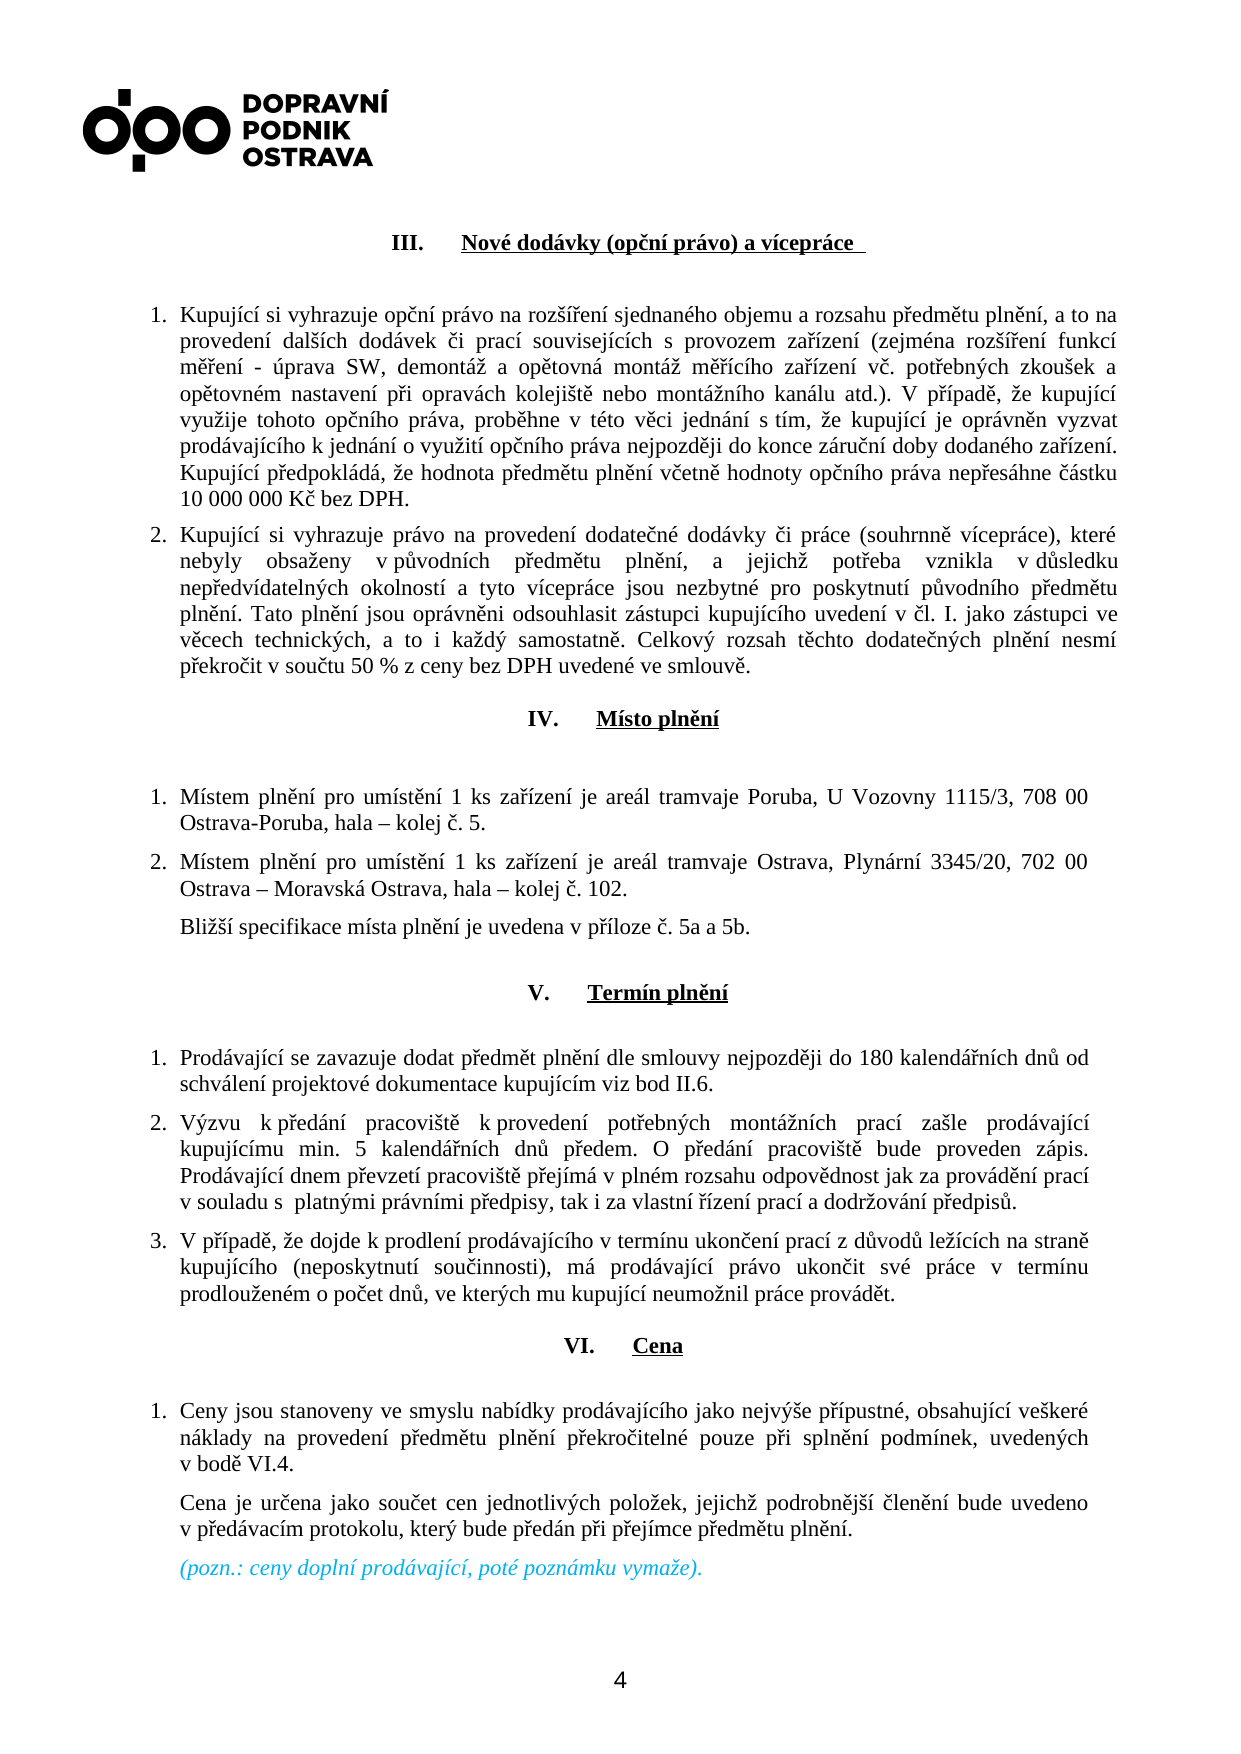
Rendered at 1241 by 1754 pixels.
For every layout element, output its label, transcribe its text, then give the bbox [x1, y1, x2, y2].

list Cena [187, 1332, 1090, 1359]
text Bližší specifikace místa plnění je uvedena v příloze č. 5a a 5b. [179, 913, 1090, 940]
picture [82, 89, 389, 172]
list Kupující si vyhrazuje opční právo na rozšíření sjednaného objemu a rozsahu předmětu plnění, a to na provedení dalších dodávek či prací souvisejících s provozem zařízení (zejména rozšíření funkcí měření - úprava SW, demontáž a opětovná montáž měřícího zařízení vč. potřebných zkoušek a opětovném nastavení při opravách kolejiště nebo montážního kanálu atd.). V případě, že kupující využije tohoto opčního práva, proběhne v této věci jednání s tím, že kupující je oprávněn vyzvat prodávajícího k jednání o využití opčního práva nejpozději do konce záruční doby dodaného zařízení. Kupující předpokládá, že hodnota předmětu plnění včetně hodnoty opčního práva nepřesáhne částku 10 000 000 Kč bez DPH. [150, 301, 1118, 511]
list Místem plnění pro umístění 1 ks zařízení je areál tramvaje Ostrava, Plynární 3345/20, 702 00 Ostrava – Moravská Ostrava, hala – kolej č. 102. [150, 848, 1090, 901]
list Termín plnění [187, 979, 1090, 1005]
text Cena je určena jako součet cen jednotlivých položek, jejichž podrobnější členění bude uvedeno v předávacím protokolu, který bude předán při přejímce předmětu plnění. [179, 1489, 1090, 1542]
list Kupující si vyhrazuje právo na provedení dodatečné dodávky či práce (souhrnně vícepráce), které nebyly obsaženy v původních předmětu plnění, a jejichž potřeba vznikla v důsledku nepředvídatelných okolností a tyto vícepráce jsou nezbytné pro poskytnutí původního předmětu plnění. Tato plnění jsou oprávněni odsouhlasit zástupci kupujícího uvedení v čl. I. jako zástupci ve věcech technických, a to i každý samostatně. Celkový rozsah těchto dodatečných plnění nesmí překročit v součtu 50 % z ceny bez DPH uvedené ve smlouvě. [150, 521, 1118, 679]
list Prodávající se zavazuje dodat předmět plnění dle smlouvy nejpozději do 180 kalendářních dnů od schválení projektové dokumentace kupujícím viz bod II.6. [150, 1044, 1090, 1097]
text (pozn.: ceny doplní prodávající, poté poznámku vymaže). [150, 1554, 1090, 1581]
list V případě, že dojde k prodlení prodávajícího v termínu ukončení prací z důvodů ležících na straně kupujícího (neposkytnutí součinnosti), má prodávající právo ukončit své práce v termínu prodlouženém o počet dnů, ve kterých mu kupující neumožnil práce provádět. [150, 1227, 1090, 1306]
list Výzvu k předání pracoviště k provedení potřebných montážních prací zašle prodávající kupujícímu min. 5 kalendářních dnů předem. O předání pracoviště bude proveden zápis. Prodávající dnem převzetí pracoviště přejímá v plném rozsahu odpovědnost jak za provádění prací v souladu s platnými právními předpisy, tak i za vlastní řízení prací a dodržování předpisů. [150, 1109, 1090, 1214]
list Nové dodávky (opční právo) a vícepráce [187, 229, 1090, 256]
list Místem plnění pro umístění 1 ks zařízení je areál tramvaje Poruba, U Vozovny 1115/3, 708 00 Ostrava-Poruba, hala – kolej č. 5. [150, 783, 1090, 836]
list Ceny jsou stanoveny ve smyslu nabídky prodávajícího jako nejvýše přípustné, obsahující veškeré náklady na provedení předmětu plnění překročitelné pouze při splnění podmínek, uvedených v bodě VI.4. [150, 1398, 1090, 1477]
list Místo plnění [187, 705, 1090, 732]
